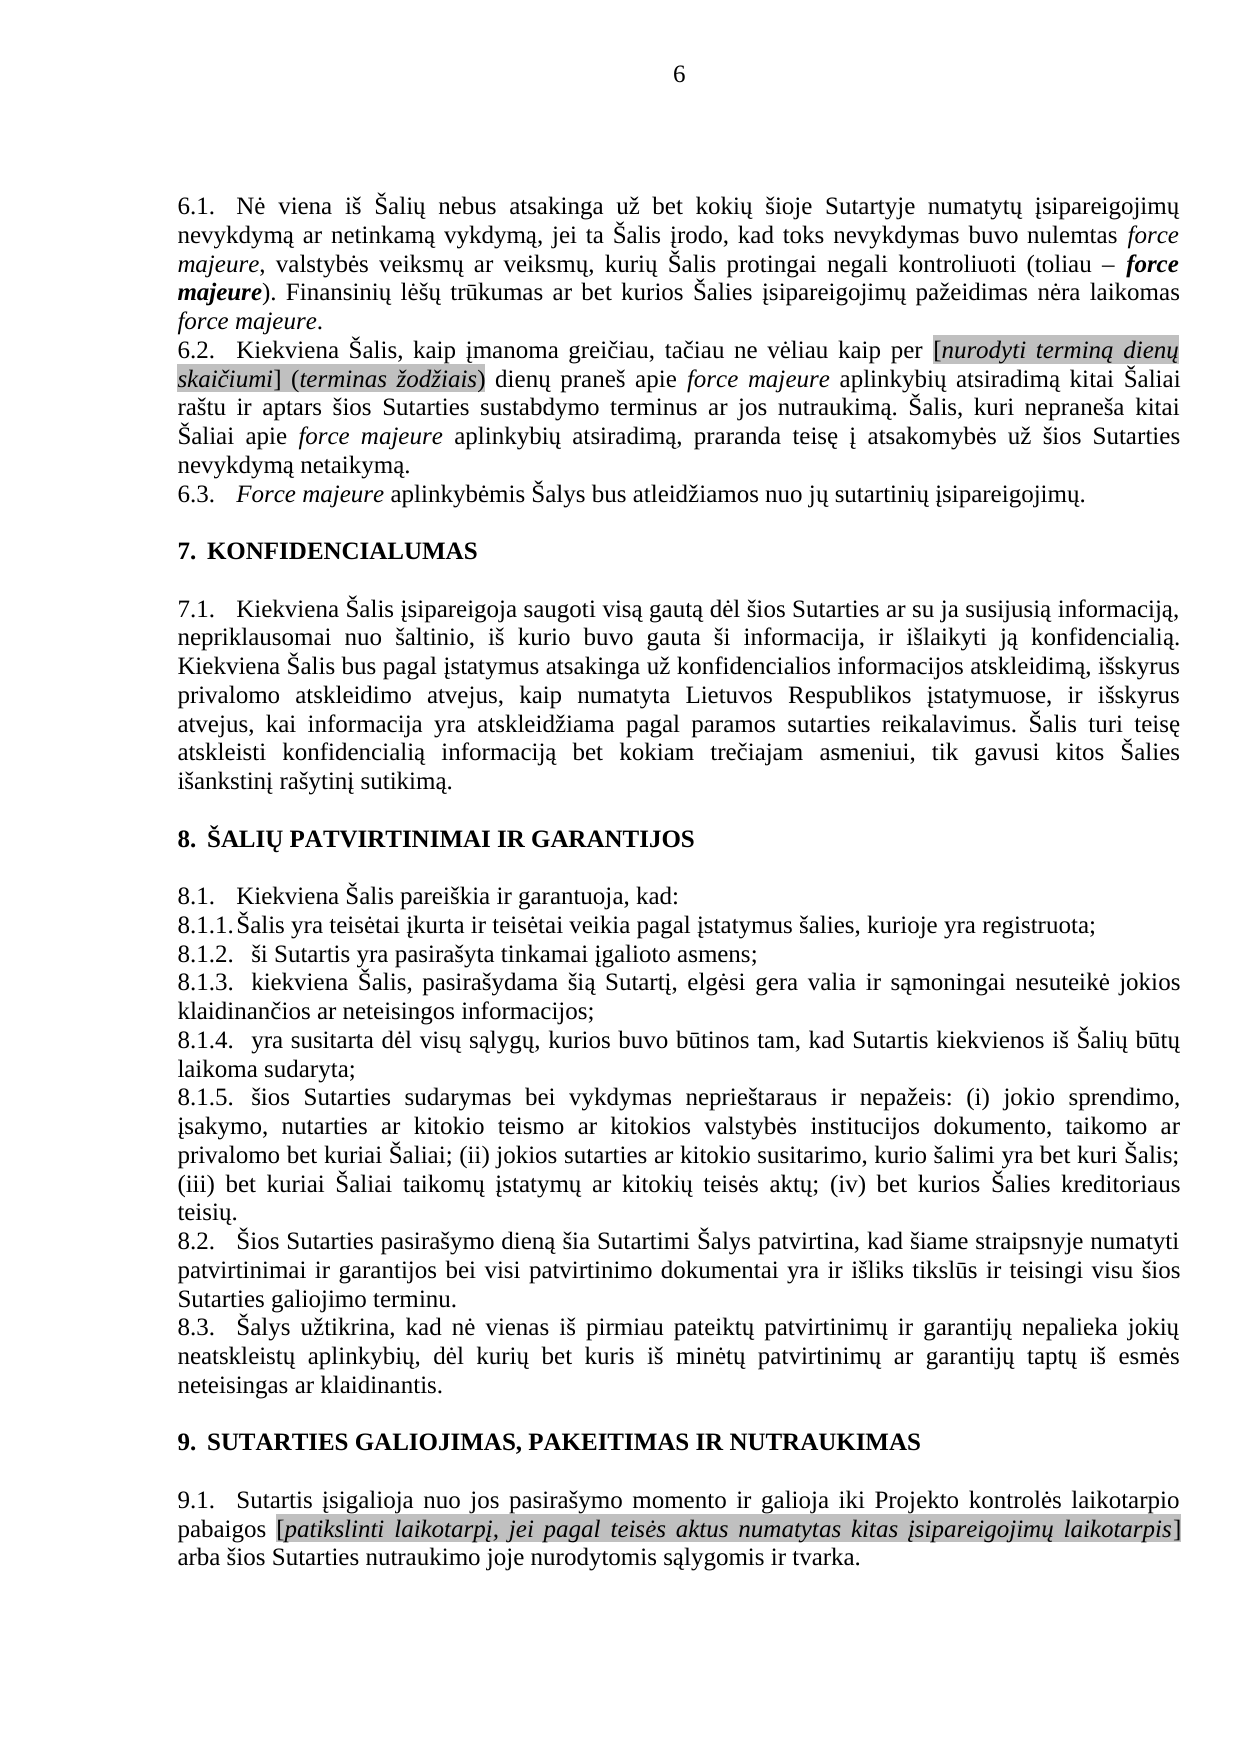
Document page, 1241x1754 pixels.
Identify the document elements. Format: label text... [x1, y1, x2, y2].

text 9.1. Sutartis įsigalioja nuo jos pasirašymo momento ir galioja iki Projekto kontrolės laikotarpio pabaigos [patikslinti laikotarpį, jei pagal teisės aktus numatytas kitas įsipareigojimų laikotarpis] arba šios Sutarties nutraukimo joje nurodytomis sąlygomis ir tvarka. [177, 1485, 1181, 1571]
text 8.1.3. kiekviena Šalis, pasirašydama šią Sutartį, elgėsi gera valia ir sąmoningai nesuteikė jokios klaidinančios ar neteisingos informacijos; [177, 967, 1181, 1025]
text 8.1.1. Šalis yra teisėtai įkurta ir teisėtai veikia pagal įstatymus šalies, kurioje yra registruota; [177, 910, 1181, 939]
text 9. SUTARTIES GALIOJIMAS, PAKEITIMAS IR NUTRAUKIMAS [177, 1427, 1181, 1456]
text 8. ŠALIŲ PATVIRTINIMAI IR GARANTIJOS [177, 824, 1181, 852]
text 8.1.5. šios Sutarties sudarymas bei vykdymas neprieštaraus ir nepažeis: (i) jokio sprendimo, įsakymo, nutarties ar kitokio teismo ar kitokios valstybės institucijos dokumento, taikomo ar privalomo bet kuriai Šaliai; (ii) jokios sutarties ar kitokio susitarimo, kurio šalimi yra bet kuri Šalis; (iii) bet kuriai Šaliai taikomų įstatymų ar kitokių teisės aktų; (iv) bet kurios Šalies kreditoriaus teisių. [177, 1082, 1181, 1226]
text 8.1.2. ši Sutartis yra pasirašyta tinkamai įgalioto asmens; [177, 939, 1181, 967]
text 8.2. Šios Sutarties pasirašymo dieną šia Sutartimi Šalys patvirtina, kad šiame straipsnyje numatyti patvirtinimai ir garantijos bei visi patvirtinimo dokumentai yra ir išliks tikslūs ir teisingi visu šios Sutarties galiojimo terminu. [177, 1226, 1181, 1312]
text 7.1. Kiekviena Šalis įsipareigoja saugoti visą gautą dėl šios Sutarties ar su ja susijusią informaciją, nepriklausomai nuo šaltinio, iš kurio buvo gauta ši informacija, ir išlaikyti ją konfidencialią. Kiekviena Šalis bus pagal įstatymus atsakinga už konfidencialios informacijos atskleidimą, išskyrus privalomo atskleidimo atvejus, kaip numatyta Lietuvos Respublikos įstatymuose, ir išskyrus atvejus, kai informacija yra atskleidžiama pagal paramos sutarties reikalavimus. Šalis turi teisę atskleisti konfidencialią informaciją bet kokiam trečiajam asmeniui, tik gavusi kitos Šalies išankstinį rašytinį sutikimą. [177, 594, 1181, 795]
text 6.3. Force majeure aplinkybėmis Šalys bus atleidžiamos nuo jų sutartinių įsipareigojimų. [177, 479, 1181, 507]
text 7. KONFIDENCIALUMAS [177, 536, 1181, 565]
text 8.1. Kiekviena Šalis pareiškia ir garantuoja, kad: [177, 881, 1181, 910]
text 8.3. Šalys užtikrina, kad nė vienas iš pirmiau pateiktų patvirtinimų ir garantijų nepalieka jokių neatskleistų aplinkybių, dėl kurių bet kuris iš minėtų patvirtinimų ar garantijų taptų iš esmės neteisingas ar klaidinantis. [177, 1312, 1181, 1399]
text 8.1.4. yra susitarta dėl visų sąlygų, kurios buvo būtinos tam, kad Sutartis kiekvienos iš Šalių būtų laikoma sudaryta; [177, 1025, 1181, 1082]
text 6.2. Kiekviena Šalis, kaip įmanoma greičiau, tačiau ne vėliau kaip per [nurodyti terminą dienų skaičiumi] (terminas žodžiais) dienų praneš apie force majeure aplinkybių atsiradimą kitai Šaliai raštu ir aptars šios Sutarties sustabdymo terminus ar jos nutraukimą. Šalis, kuri nepraneša kitai Šaliai apie force majeure aplinkybių atsiradimą, praranda teisę į atsakomybės už šios Sutarties nevykdymą netaikymą. [177, 335, 1181, 479]
text 6.1. Nė viena iš Šalių nebus atsakinga už bet kokių šioje Sutartyje numatytų įsipareigojimų nevykdymą ar netinkamą vykdymą, jei ta Šalis įrodo, kad toks nevykdymas buvo nulemtas force majeure, valstybės veiksmų ar veiksmų, kurių Šalis protingai negali kontroliuoti (toliau – force majeure). Finansinių lėšų trūkumas ar bet kurios Šalies įsipareigojimų pažeidimas nėra laikomas force majeure. [177, 191, 1181, 335]
